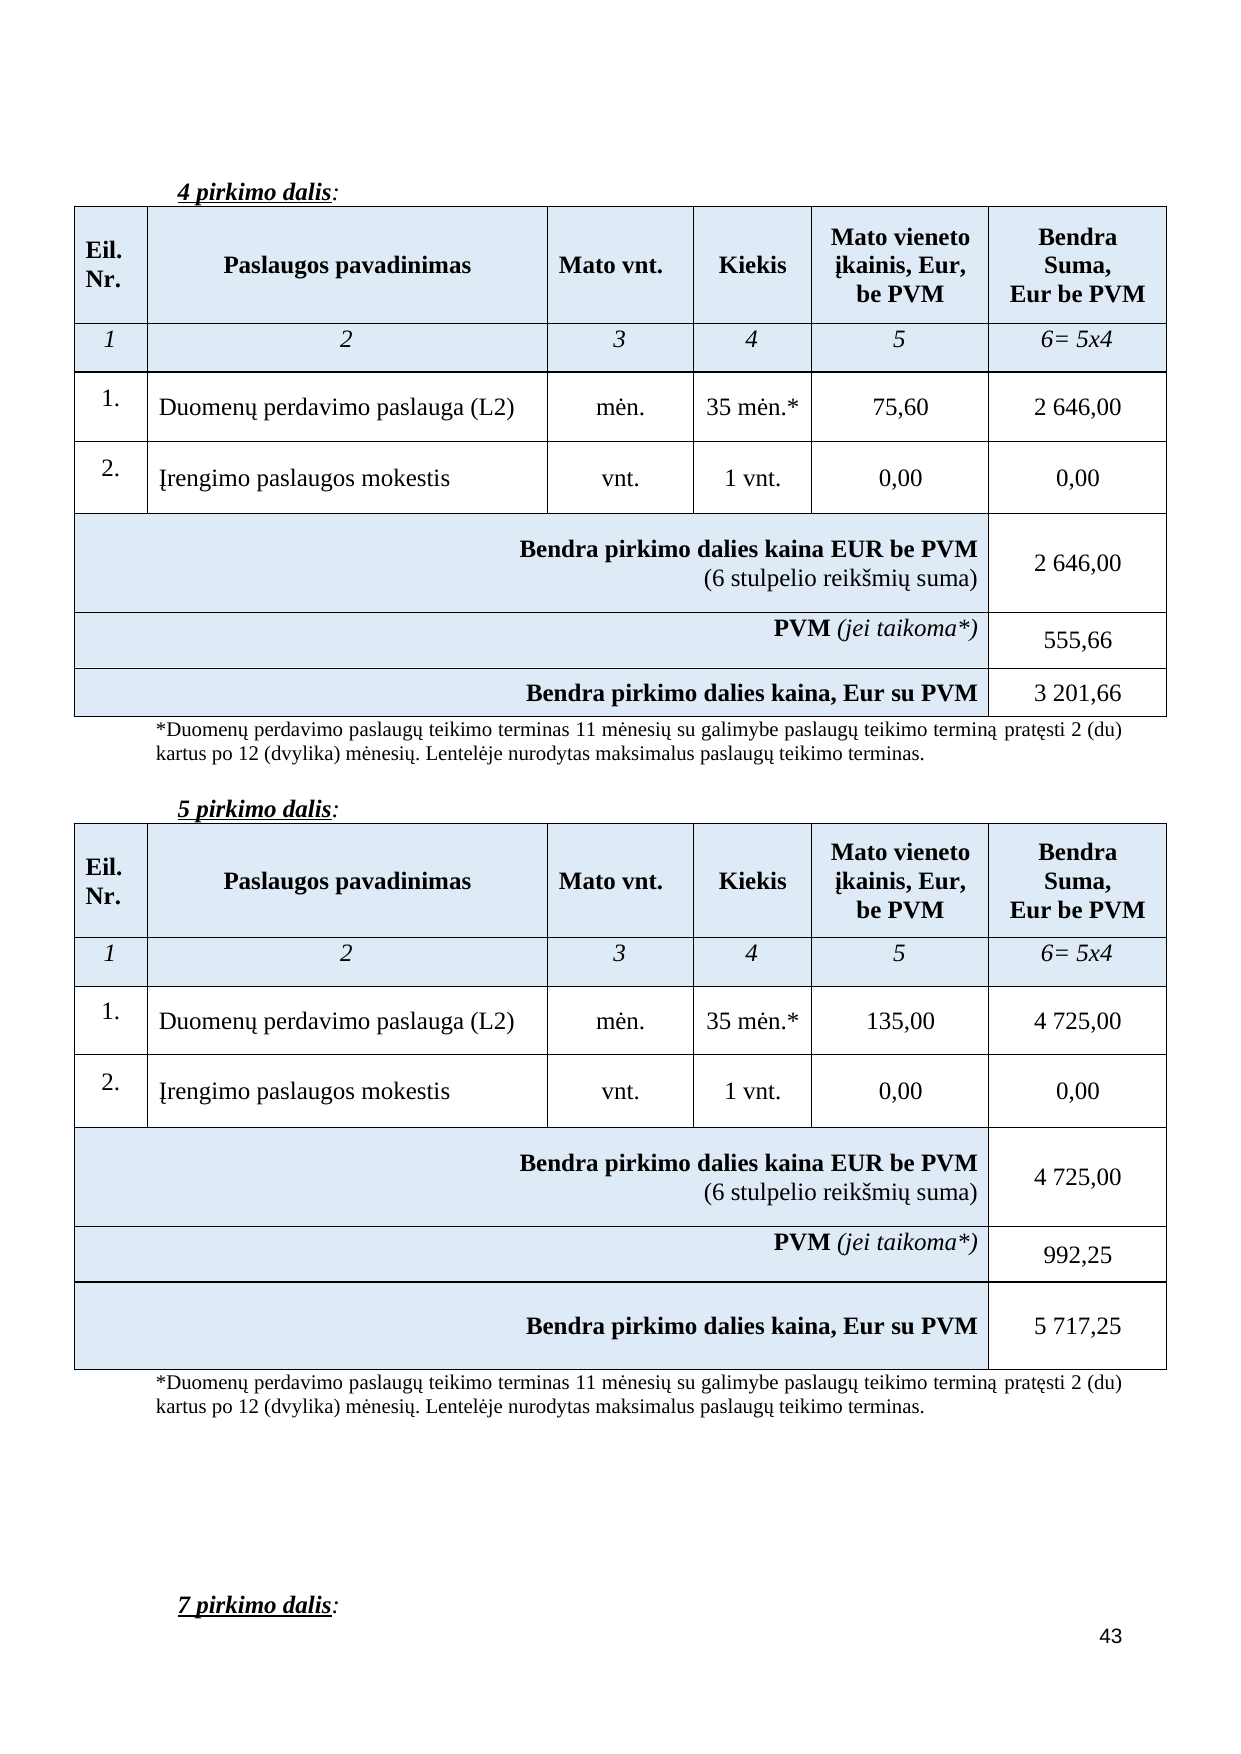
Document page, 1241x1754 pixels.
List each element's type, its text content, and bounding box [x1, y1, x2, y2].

table_cell 75,60 [812, 373, 988, 441]
table_cell 2 646,00 [989, 373, 1166, 441]
table_header Mato vieneto įkainis, Eur, be PVM [812, 824, 988, 937]
table_cell 4 725,00 [989, 1128, 1166, 1226]
text 4 pirkimo dalis: [177, 177, 1122, 206]
table_cell 5 717,25 [989, 1283, 1166, 1369]
table_cell Bendra pirkimo dalies kaina, Eur su PVM [75, 1283, 988, 1369]
table_header Paslaugos pavadinimas [148, 824, 547, 937]
text *Duomenų perdavimo paslaugų teikimo terminas 11 mėnesių su galimybe paslaugų teikimo terminą pratęsti 2 (du) kartus po 12 (dvylika) mėnesių. Lentelėje nurodytas maksimalus paslaugų teikimo terminas. [156, 717, 1122, 765]
table_cell 0,00 [989, 1055, 1166, 1127]
table_cell 6= 5x4 [989, 324, 1166, 371]
table_header Mato vieneto įkainis, Eur, be PVM [812, 207, 988, 323]
text *Duomenų perdavimo paslaugų teikimo terminas 11 mėnesių su galimybe paslaugų teikimo terminą pratęsti 2 (du) kartus po 12 (dvylika) mėnesių. Lentelėje nurodytas maksimalus paslaugų teikimo terminas. [156, 1370, 1122, 1418]
table_cell vnt. [548, 1055, 693, 1127]
table_cell PVM (jei taikoma*) [75, 613, 988, 667]
table_header Mato vnt. [548, 207, 693, 323]
table_cell Bendra pirkimo dalies kaina EUR be PVM (6 stulpelio reikšmių suma) [75, 514, 988, 612]
table_cell 0,00 [812, 1055, 988, 1127]
table_cell 1. [75, 987, 147, 1054]
table_cell 2. [75, 442, 147, 513]
table_cell 2 [148, 938, 547, 986]
table_cell 3 201,66 [989, 669, 1166, 716]
table_cell vnt. [548, 442, 693, 513]
table_cell 1 [75, 938, 147, 986]
table_cell 1 vnt. [694, 442, 811, 513]
table_cell 992,25 [989, 1227, 1166, 1281]
table_cell 5 [812, 938, 988, 986]
table_cell Bendra pirkimo dalies kaina EUR be PVM (6 stulpelio reikšmių suma) [75, 1128, 988, 1226]
table_cell 1. [75, 373, 147, 441]
text 5 pirkimo dalis: [177, 794, 1122, 823]
table_cell 4 725,00 [989, 987, 1166, 1054]
table_cell 35 mėn.* [694, 373, 811, 441]
table_cell 4 [694, 938, 811, 986]
table_header Eil. Nr. [75, 824, 147, 937]
table_cell 2 646,00 [989, 514, 1166, 612]
table_cell Bendra pirkimo dalies kaina, Eur su PVM [75, 669, 988, 716]
table_cell mėn. [548, 987, 693, 1054]
table_header Mato vnt. [548, 824, 693, 937]
table_cell Duomenų perdavimo paslauga (L2) [148, 987, 547, 1054]
table_cell 1 [75, 324, 147, 371]
table_cell Duomenų perdavimo paslauga (L2) [148, 373, 547, 441]
table_cell 0,00 [812, 442, 988, 513]
table_cell Įrengimo paslaugos mokestis [148, 1055, 547, 1127]
table_header Eil. Nr. [75, 207, 147, 323]
table_cell 6= 5x4 [989, 938, 1166, 986]
table_cell PVM (jei taikoma*) [75, 1227, 988, 1281]
table_cell Įrengimo paslaugos mokestis [148, 442, 547, 513]
table_cell 2 [148, 324, 547, 371]
table_cell 1 vnt. [694, 1055, 811, 1127]
table_header Kiekis [694, 207, 811, 323]
text 7 pirkimo dalis: [177, 1590, 1122, 1619]
table_cell 135,00 [812, 987, 988, 1054]
table_cell 3 [548, 938, 693, 986]
table_cell 5 [812, 324, 988, 371]
table_header Kiekis [694, 824, 811, 937]
table_cell 0,00 [989, 442, 1166, 513]
table_cell 4 [694, 324, 811, 371]
table_header Bendra Suma, Eur be PVM [989, 207, 1166, 323]
table_header Paslaugos pavadinimas [148, 207, 547, 323]
table_cell 2. [75, 1055, 147, 1127]
table_header Bendra Suma, Eur be PVM [989, 824, 1166, 937]
table_cell 35 mėn.* [694, 987, 811, 1054]
table_cell 555,66 [989, 613, 1166, 667]
table_cell mėn. [548, 373, 693, 441]
table_cell 3 [548, 324, 693, 371]
